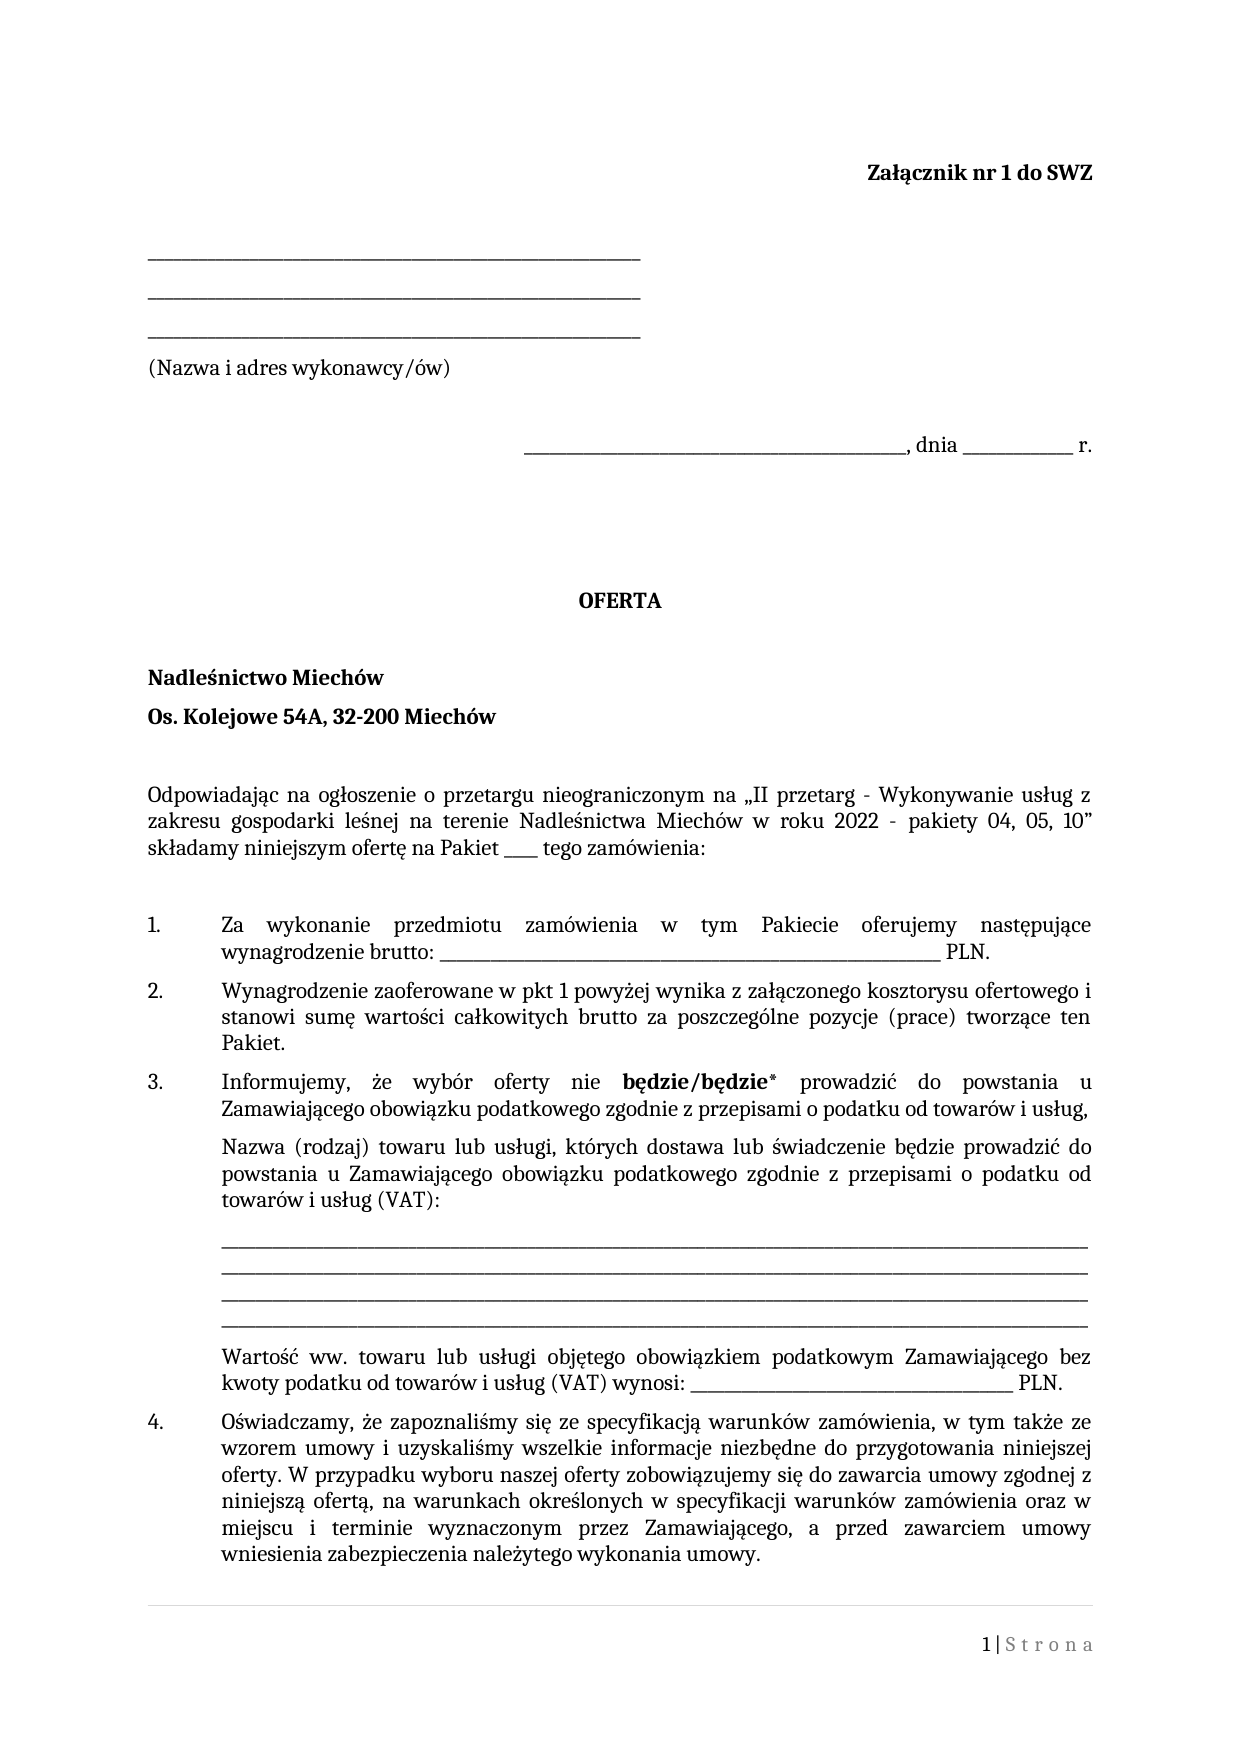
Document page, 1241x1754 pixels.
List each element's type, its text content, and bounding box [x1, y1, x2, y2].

text Załącznik nr 1 do SWZ [148, 160, 1093, 186]
text 3. Informujemy, że wybór oferty nie będzie/będzie* prowadzić do powstania u Zamawiającego obowiązku podatkowego zgodnie z przepisami o podatku od towarów i usług, [148, 1069, 1093, 1122]
text _____________________________________________, dnia _____________ r. [148, 432, 1093, 458]
text Os. Kolejowe 54A, 32-200 Miechów [148, 704, 1093, 730]
text OFERTA [148, 587, 1093, 614]
text ________________________________________________________________________________________________________________________________________________________________________________________________________________________________________________________________________________________________________________________________________________________________________________________________________________________ [221, 1226, 1093, 1331]
text __________________________________________________________ [148, 316, 1093, 342]
text Odpowiadając na ogłoszenie o przetargu nieograniczonym na „II przetarg - Wykonywanie usług z zakresu gospodarki leśnej na terenie Nadleśnictwa Miechów w roku 2022 - pakiety 04, 05, 10” składamy niniejszym ofertę na Pakiet ____ tego zamówienia: [148, 782, 1093, 861]
text Wartość ww. towaru lub usługi objętego obowiązkiem podatkowym Zamawiającego bez kwoty podatku od towarów i usług (VAT) wynosi: ______________________________________ PLN. [221, 1344, 1093, 1396]
text Nazwa (rodzaj) towaru lub usługi, których dostawa lub świadczenie będzie prowadzić do powstania u Zamawiającego obowiązku podatkowego zgodnie z przepisami o podatku od towarów i usług (VAT): [221, 1134, 1093, 1213]
text Nadleśnictwo Miechów [148, 665, 1093, 692]
text __________________________________________________________ [148, 277, 1093, 303]
text __________________________________________________________ [148, 238, 1093, 264]
text 1. Za wykonanie przedmiotu zamówienia w tym Pakiecie oferujemy następujące wynagrodzenie brutto: ___________________________________________________________ PLN. [148, 912, 1093, 965]
text 2. Wynagrodzenie zaoferowane w pkt 1 powyżej wynika z załączonego kosztorysu ofertowego i stanowi sumę wartości całkowitych brutto za poszczególne pozycje (prace) tworzące ten Pakiet. [148, 977, 1093, 1056]
text 4. Oświadczamy, że zapoznaliśmy się ze specyfikacją warunków zamówienia, w tym także ze wzorem umowy i uzyskaliśmy wszelkie informacje niezbędne do przygotowania niniejszej oferty. W przypadku wyboru naszej oferty zobowiązujemy się do zawarcia umowy zgodnej z niniejszą ofertą, na warunkach określonych w specyfikacji warunków zamówienia oraz w miejscu i terminie wyznaczonym przez Zamawiającego, a przed zawarciem umowy wniesienia zabezpieczenia należytego wykonania umowy. [148, 1409, 1093, 1567]
text (Nazwa i adres wykonawcy/ów) [148, 354, 1093, 381]
